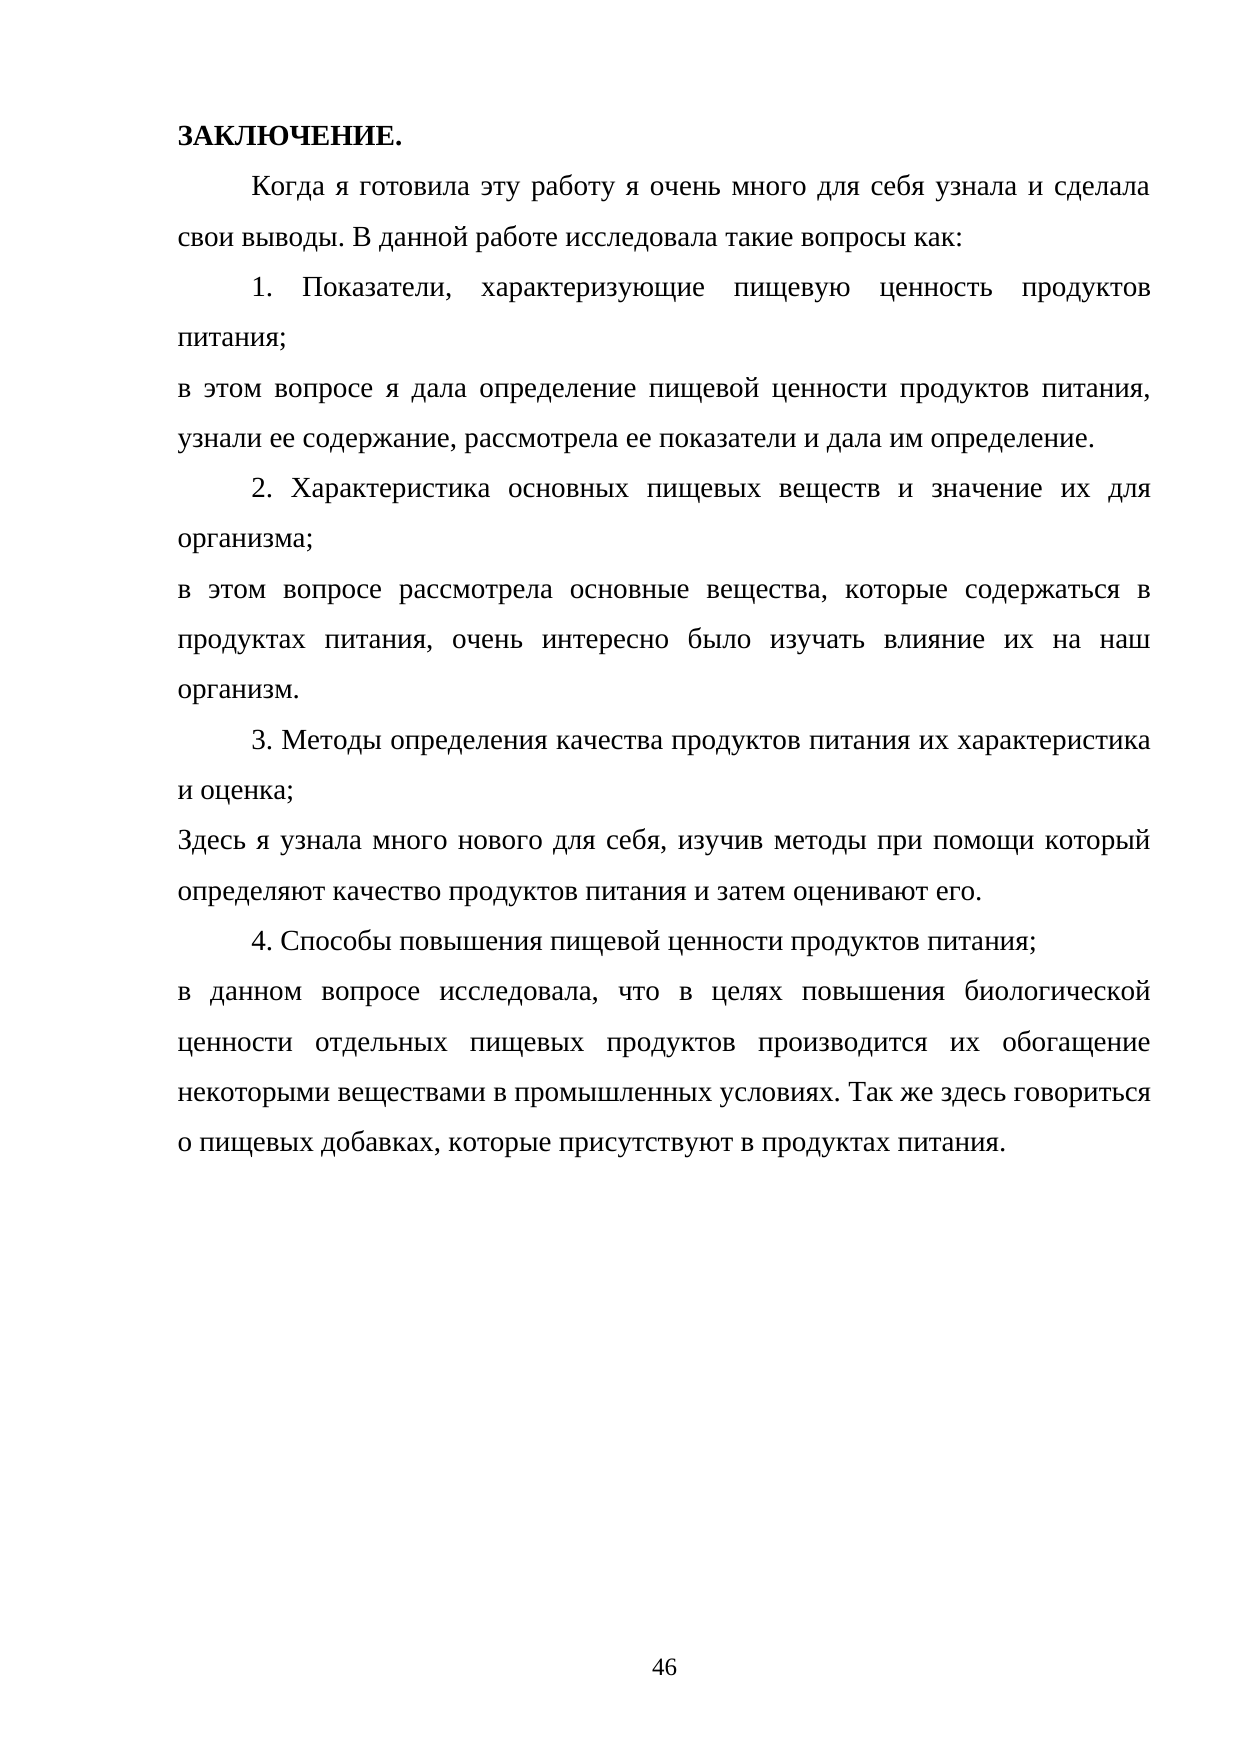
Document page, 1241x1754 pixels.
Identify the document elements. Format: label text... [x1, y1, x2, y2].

text Здесь я узнала много нового для себя, изучив методы при помощи который определяют качество продуктов питания и затем оценивают его. [177, 822, 1152, 906]
text в данном вопросе исследовала, что в целях повышения биологической ценности отдельных пищевых продуктов производится их обогащение некоторыми веществами в промышленных условиях. Так же здесь говориться о пищевых добавках, которые присутствуют в продуктах питания. [177, 973, 1152, 1158]
text 2. Характеристика основных пищевых веществ и значение их для организма; [177, 470, 1152, 554]
text в этом вопросе я дала определение пищевой ценности продуктов питания, узнали ее содержание, рассмотрела ее показатели и дала им определение. [177, 370, 1152, 453]
text 4. Способы повышения пищевой ценности продуктов питания; [177, 923, 1152, 957]
text 1. Показатели, характеризующие пищевую ценность продуктов питания; [177, 269, 1152, 353]
text Когда я готовила эту работу я очень много для себя узнала и сделала свои выводы. В данной работе исследовала такие вопросы как: [177, 168, 1152, 252]
text 3. Методы определения качества продуктов питания их характеристика и оценка; [177, 722, 1152, 806]
text в этом вопросе рассмотрела основные вещества, которые содержаться в продуктах питания, очень интересно было изучать влияние их на наш организм. [177, 571, 1152, 705]
text ЗАКЛЮЧЕНИЕ. [177, 118, 1152, 152]
